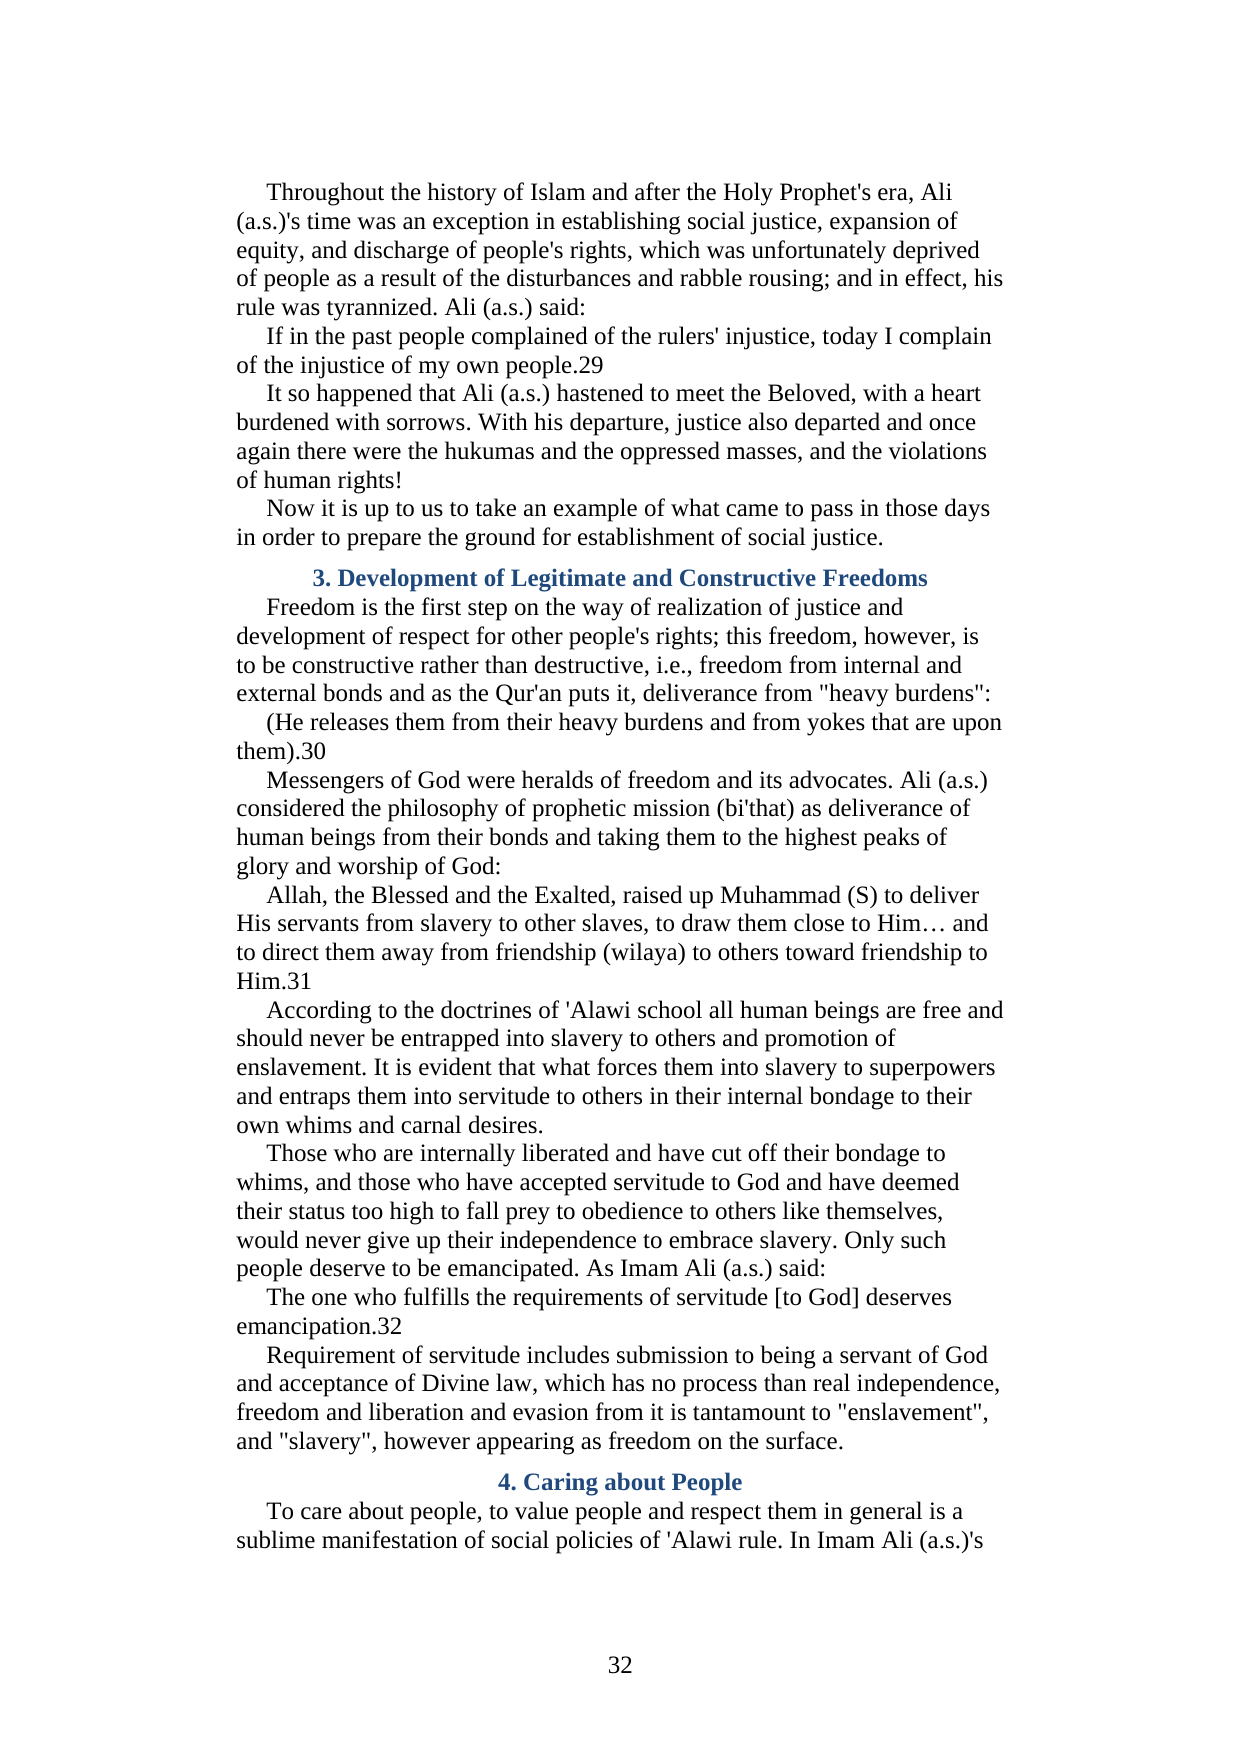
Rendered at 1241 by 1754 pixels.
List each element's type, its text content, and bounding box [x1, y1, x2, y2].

subtitle 3. Development of Legitimate and Constructive Freedoms [236, 563, 1004, 592]
text Now it is up to us to take an example of what came to pass in those days in order to prepare the ground for establishment of social justice. [236, 493, 1004, 551]
subtitle 4. Caring about People [236, 1467, 1004, 1496]
text Requirement of servitude includes submission to being a servant of God and acceptance of Divine law, which has no process than real independence, freedom and liberation and evasion from it is tantamount to "enslavement", and "slavery", however appearing as freedom on the surface. [236, 1340, 1004, 1455]
text (He releases them from their heavy burdens and from yokes that are upon them).30 [236, 707, 1004, 765]
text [236, 1496, 1004, 1553]
text The one who fulfills the requirements of servitude [to God] deserves emancipation.32 [236, 1282, 1004, 1340]
text Those who are internally liberated and have cut off their bondage to whims, and those who have accepted servitude to God and have deemed their status too high to fall prey to obedience to others like themselves, would never give up their independence to embrace slavery. Only such people deserve to be emancipated. As Imam Ali (a.s.) said: [236, 1138, 1004, 1282]
text If in the past people complained of the rulers' injustice, today I complain of the injustice of my own people.29 [236, 321, 1004, 378]
text It so happened that Ali (a.s.) hastened to meet the Beloved, with a heart burdened with sorrows. With his departure, justice also departed and once again there were the hukumas and the oppressed masses, and the violations of human rights! [236, 378, 1004, 493]
text Throughout the history of Islam and after the Holy Prophet's era, Ali (a.s.)'s time was an exception in establishing social justice, expansion of equity, and discharge of people's rights, which was unfortunately deprived of people as a result of the disturbances and rabble rousing; and in effect, his rule was tyrannized. Ali (a.s.) said: [236, 177, 1004, 321]
text Allah, the Blessed and the Exalted, raised up Muhammad (S) to deliver His servants from slavery to other slaves, to draw them close to Him… and to direct them away from friendship (wilaya) to others toward friendship to Him.31 [236, 880, 1004, 995]
text Messengers of God were heralds of freedom and its advocates. Ali (a.s.) considered the philosophy of prophetic mission (bi'that) as deliverance of human beings from their bonds and taking them to the highest peaks of glory and worship of God: [236, 765, 1004, 880]
text Freedom is the first step on the way of realization of justice and development of respect for other people's rights; this freedom, however, is to be constructive rather than destructive, i.e., freedom from internal and external bonds and as the Qur'an puts it, deliverance from "heavy burdens": [236, 592, 1004, 707]
text According to the doctrines of 'Alawi school all human beings are free and should never be entrapped into slavery to others and promotion of enslavement. It is evident that what forces them into slavery to superpowers and entraps them into servitude to others in their internal bondage to their own whims and carnal desires. [236, 995, 1004, 1138]
